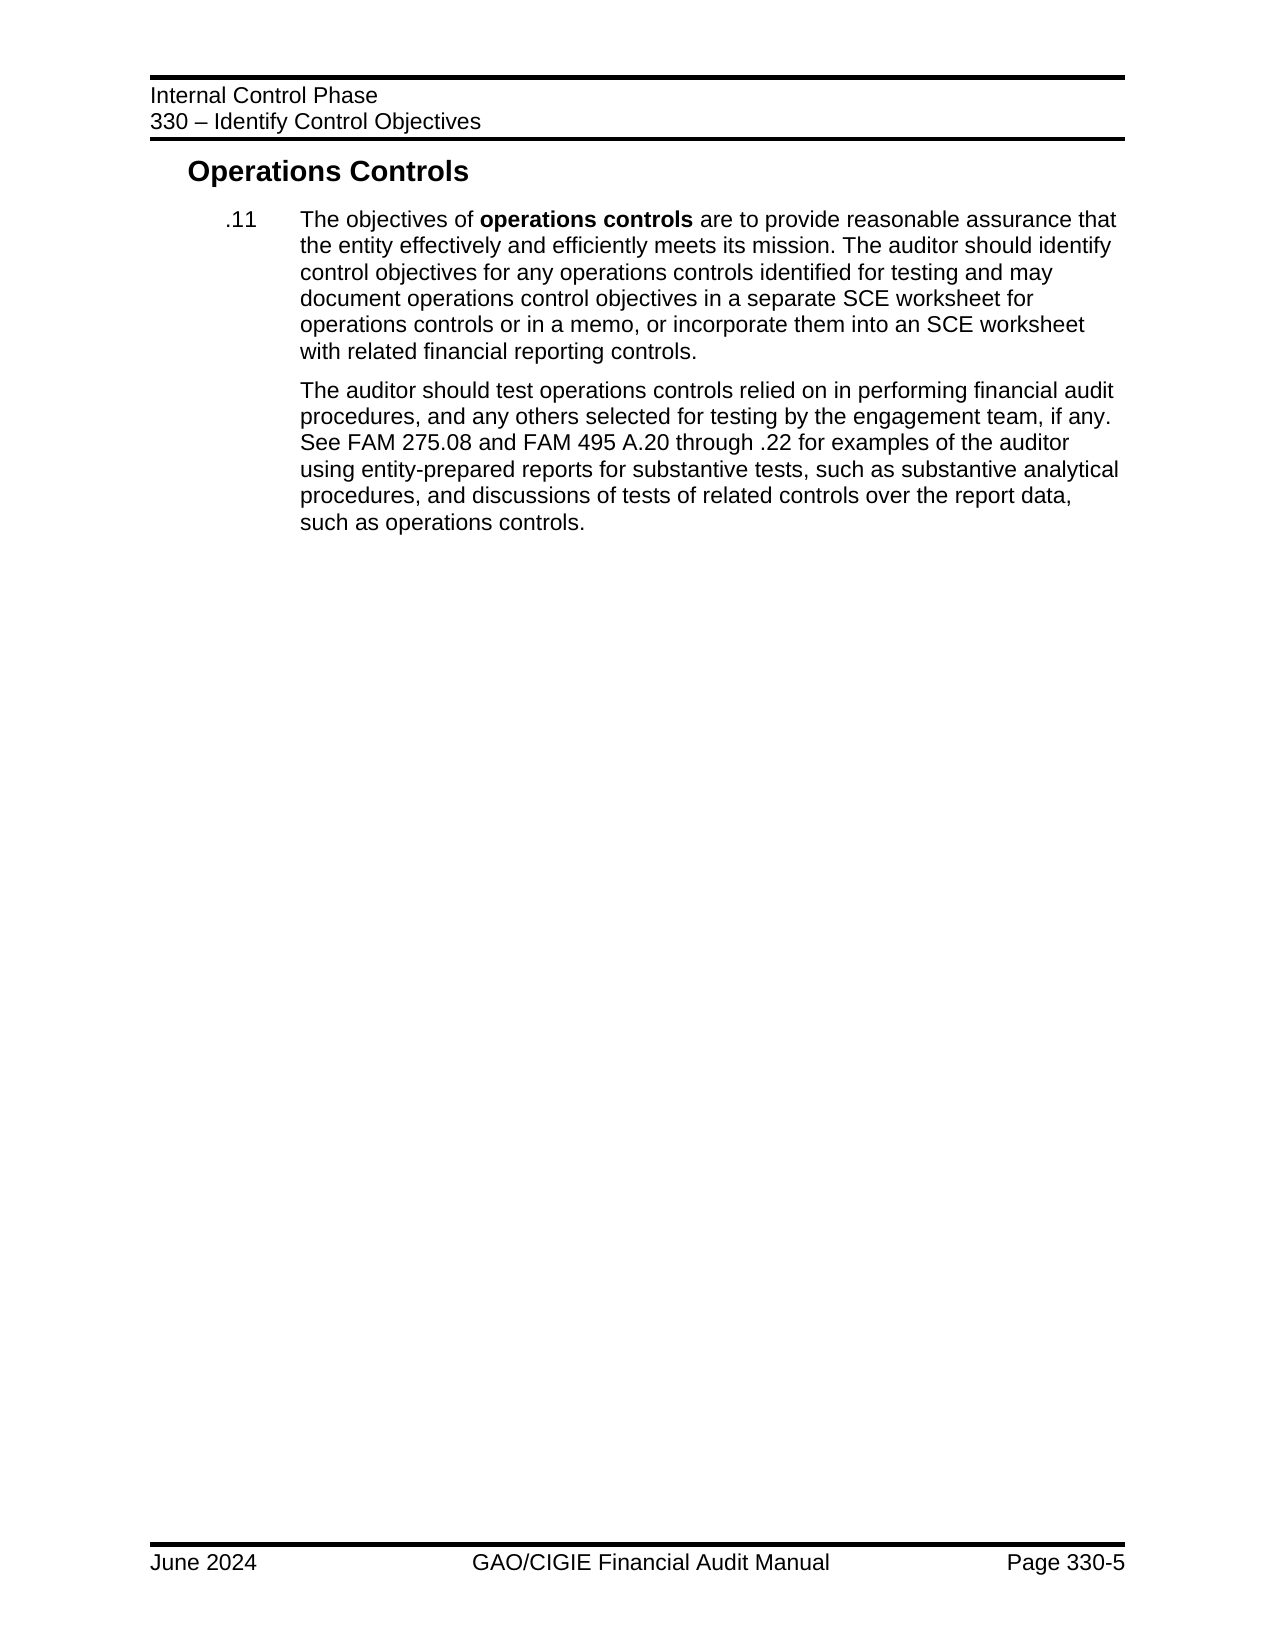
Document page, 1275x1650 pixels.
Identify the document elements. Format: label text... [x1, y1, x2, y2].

text The objectives of operations controls are to provide reasonable assurance that the entity effectively and efficiently meets its mission. The auditor should identify control objectives for any operations controls identified for testing and may document operations control objectives in a separate SCE worksheet for operations controls or in a memo, or incorporate them into an SCE worksheet with related financial reporting controls. [225, 206, 1125, 364]
subtitle Operations Controls [187, 154, 1125, 187]
text The auditor should test operations controls relied on in performing financial audit procedures, and any others selected for testing by the engagement team, if any. See FAM 275.08 and FAM 495 A.20 through .22 for examples of the auditor using entity-prepared reports for substantive tests, such as substantive analytical procedures, and discussions of tests of related controls over the report data, such as operations controls. [300, 377, 1125, 535]
